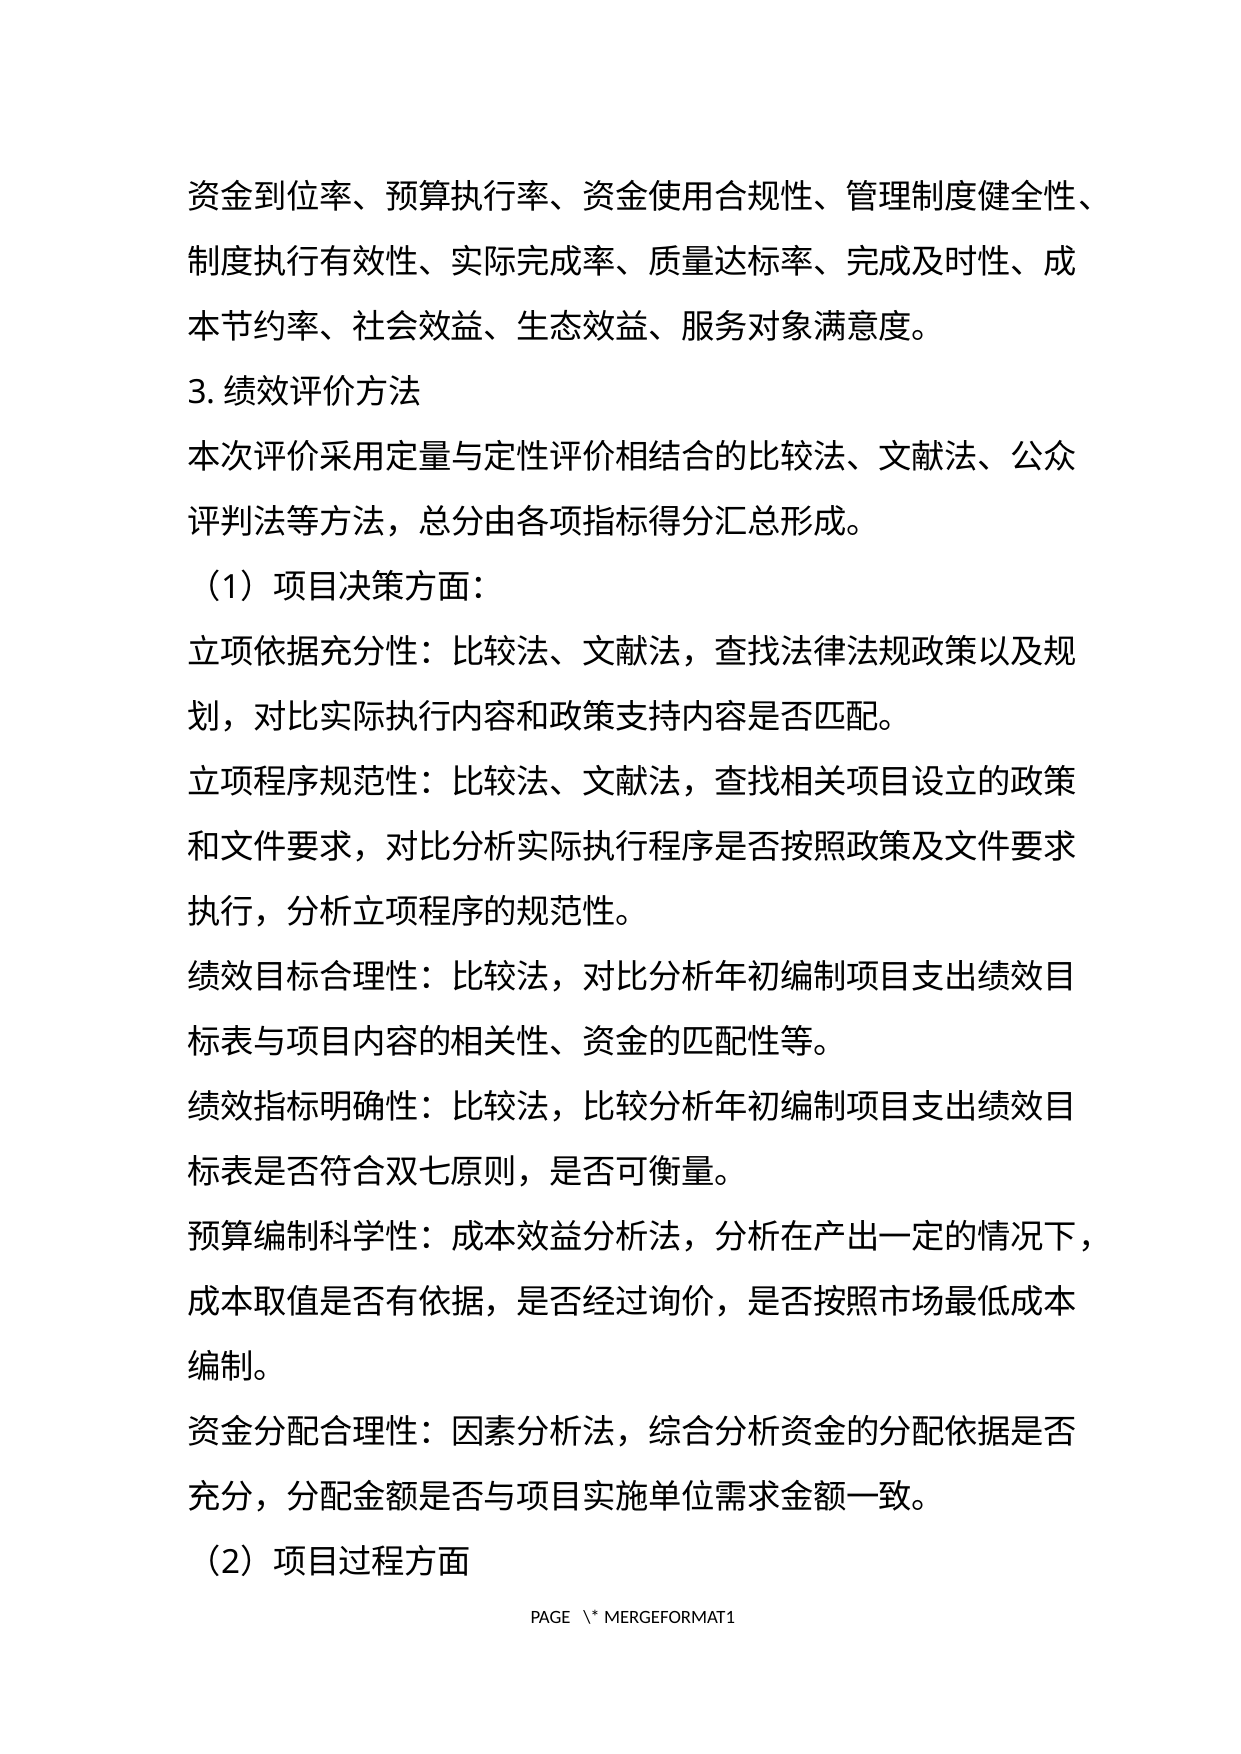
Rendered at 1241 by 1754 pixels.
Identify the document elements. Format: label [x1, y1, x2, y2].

text [187, 162, 1078, 1592]
